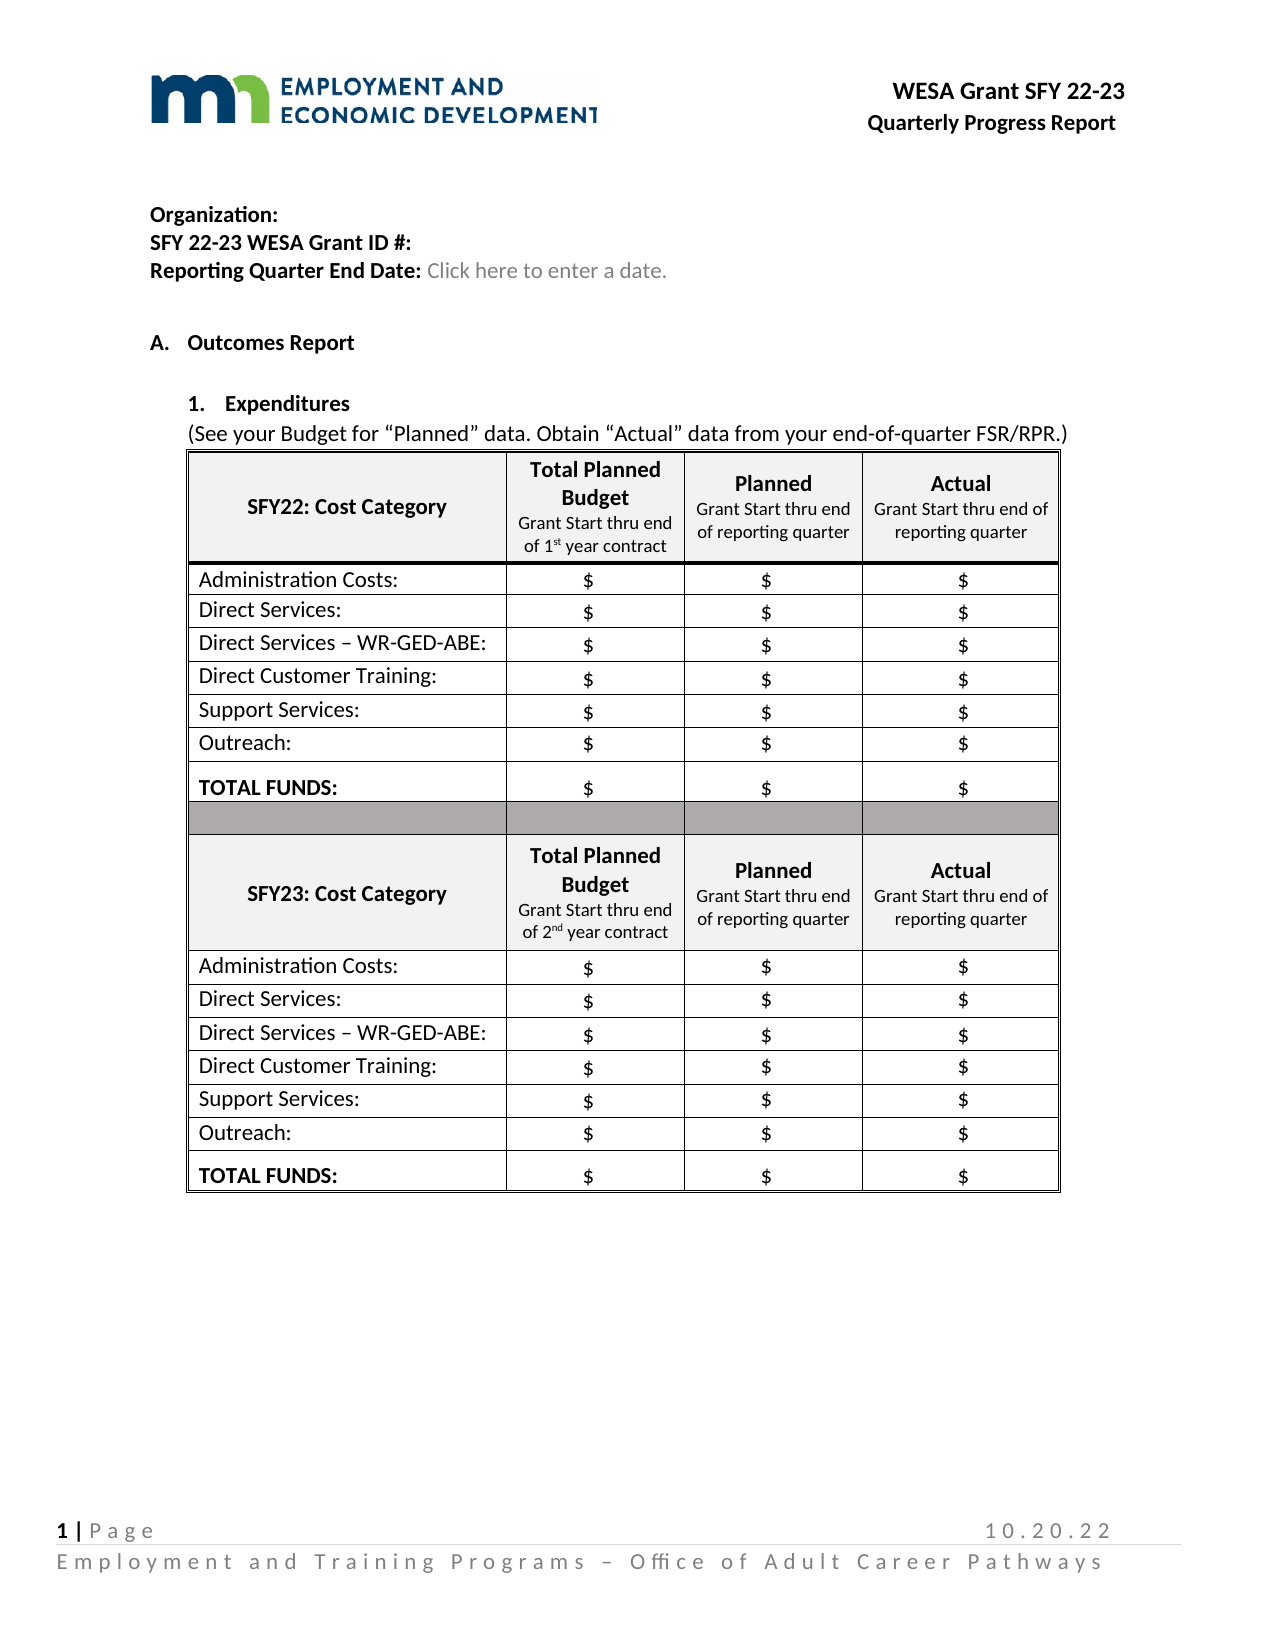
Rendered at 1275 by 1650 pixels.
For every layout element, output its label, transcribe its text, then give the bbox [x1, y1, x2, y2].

table_cell $ [685, 662, 862, 694]
table_cell $ [507, 1018, 684, 1050]
table_cell $ [863, 1118, 1058, 1150]
table_cell $ [863, 762, 1058, 801]
list Expenditures [187, 389, 1125, 417]
table_cell Direct Services – WR-GED-ABE: [189, 1018, 506, 1050]
table_cell $ [507, 1085, 684, 1117]
table_header SFY22: Cost Category [189, 453, 506, 561]
table_cell Administration Costs: [189, 565, 506, 594]
table_cell [189, 802, 506, 834]
table_cell $ [507, 951, 684, 983]
table_cell [507, 802, 684, 834]
table_cell $ [507, 985, 684, 1017]
table_cell TOTAL FUNDS: [189, 1151, 506, 1189]
table_cell $ [863, 662, 1058, 694]
table_cell Direct Customer Training: [189, 1051, 506, 1083]
table_cell $ [863, 1018, 1058, 1050]
table_cell $ [863, 728, 1058, 761]
table_cell $ [507, 695, 684, 727]
table_cell $ [863, 1151, 1058, 1189]
table_cell $ [507, 1151, 684, 1189]
table_cell Support Services: [189, 1085, 506, 1117]
table_cell Total Planned Budget Grant Start thru end of 2nd year contract [507, 835, 684, 950]
table_cell $ [685, 728, 862, 761]
table_cell $ [507, 762, 684, 801]
table_cell $ [863, 628, 1058, 661]
table_cell $ [685, 951, 862, 983]
list (See your Budget for “Planned” data. Obtain “Actual” data from your end-of-quarter FSR/RPR.) [187, 419, 1125, 447]
table_cell $ [863, 565, 1058, 594]
table_header Total Planned Budget Grant Start thru end of 1st year contract [507, 453, 684, 561]
picture [150, 75, 597, 122]
table_cell Direct Services: [189, 985, 506, 1017]
table_cell $ [685, 762, 862, 801]
text SFY 22-23 WESA Grant ID #: [150, 228, 1125, 256]
table_cell [685, 802, 862, 834]
table_cell Direct Services: [189, 595, 506, 627]
table_cell $ [507, 728, 684, 761]
table_cell $ [507, 595, 684, 627]
table_cell $ [507, 1118, 684, 1150]
list Outcomes Report [150, 328, 1125, 356]
table_cell TOTAL FUNDS: [189, 762, 506, 801]
table_cell $ [685, 1118, 862, 1150]
table_cell $ [685, 1051, 862, 1083]
table_cell $ [685, 565, 862, 594]
table_cell Direct Customer Training: [189, 662, 506, 694]
table_cell Administration Costs: [189, 951, 506, 983]
table_cell $ [685, 985, 862, 1017]
table_header Planned Grant Start thru end of reporting quarter [685, 453, 862, 561]
table_header Actual Grant Start thru end of reporting quarter [863, 453, 1058, 561]
table_cell $ [507, 662, 684, 694]
table_cell Direct Services – WR-GED-ABE: [189, 628, 506, 661]
table_cell Outreach: [189, 1118, 506, 1150]
table_cell $ [685, 1085, 862, 1117]
table_cell $ [685, 1018, 862, 1050]
table_cell $ [685, 595, 862, 627]
table_cell Actual Grant Start thru end of reporting quarter [863, 835, 1058, 950]
table_cell $ [863, 1085, 1058, 1117]
table_cell $ [507, 1051, 684, 1083]
table_cell $ [507, 628, 684, 661]
table_cell $ [685, 628, 862, 661]
table_cell SFY23: Cost Category [189, 835, 506, 950]
text Reporting Quarter End Date: [150, 256, 1125, 284]
table_cell Outreach: [189, 728, 506, 761]
table_cell $ [863, 951, 1058, 983]
table_cell Support Services: [189, 695, 506, 727]
table_cell $ [863, 595, 1058, 627]
table_cell $ [685, 695, 862, 727]
text Organization: [150, 200, 1125, 228]
table_cell [863, 802, 1058, 834]
table_cell $ [507, 565, 684, 594]
table_cell $ [863, 985, 1058, 1017]
table_cell $ [863, 695, 1058, 727]
table_cell Planned Grant Start thru end of reporting quarter [685, 835, 862, 950]
table_cell $ [685, 1151, 862, 1189]
table_cell $ [863, 1051, 1058, 1083]
